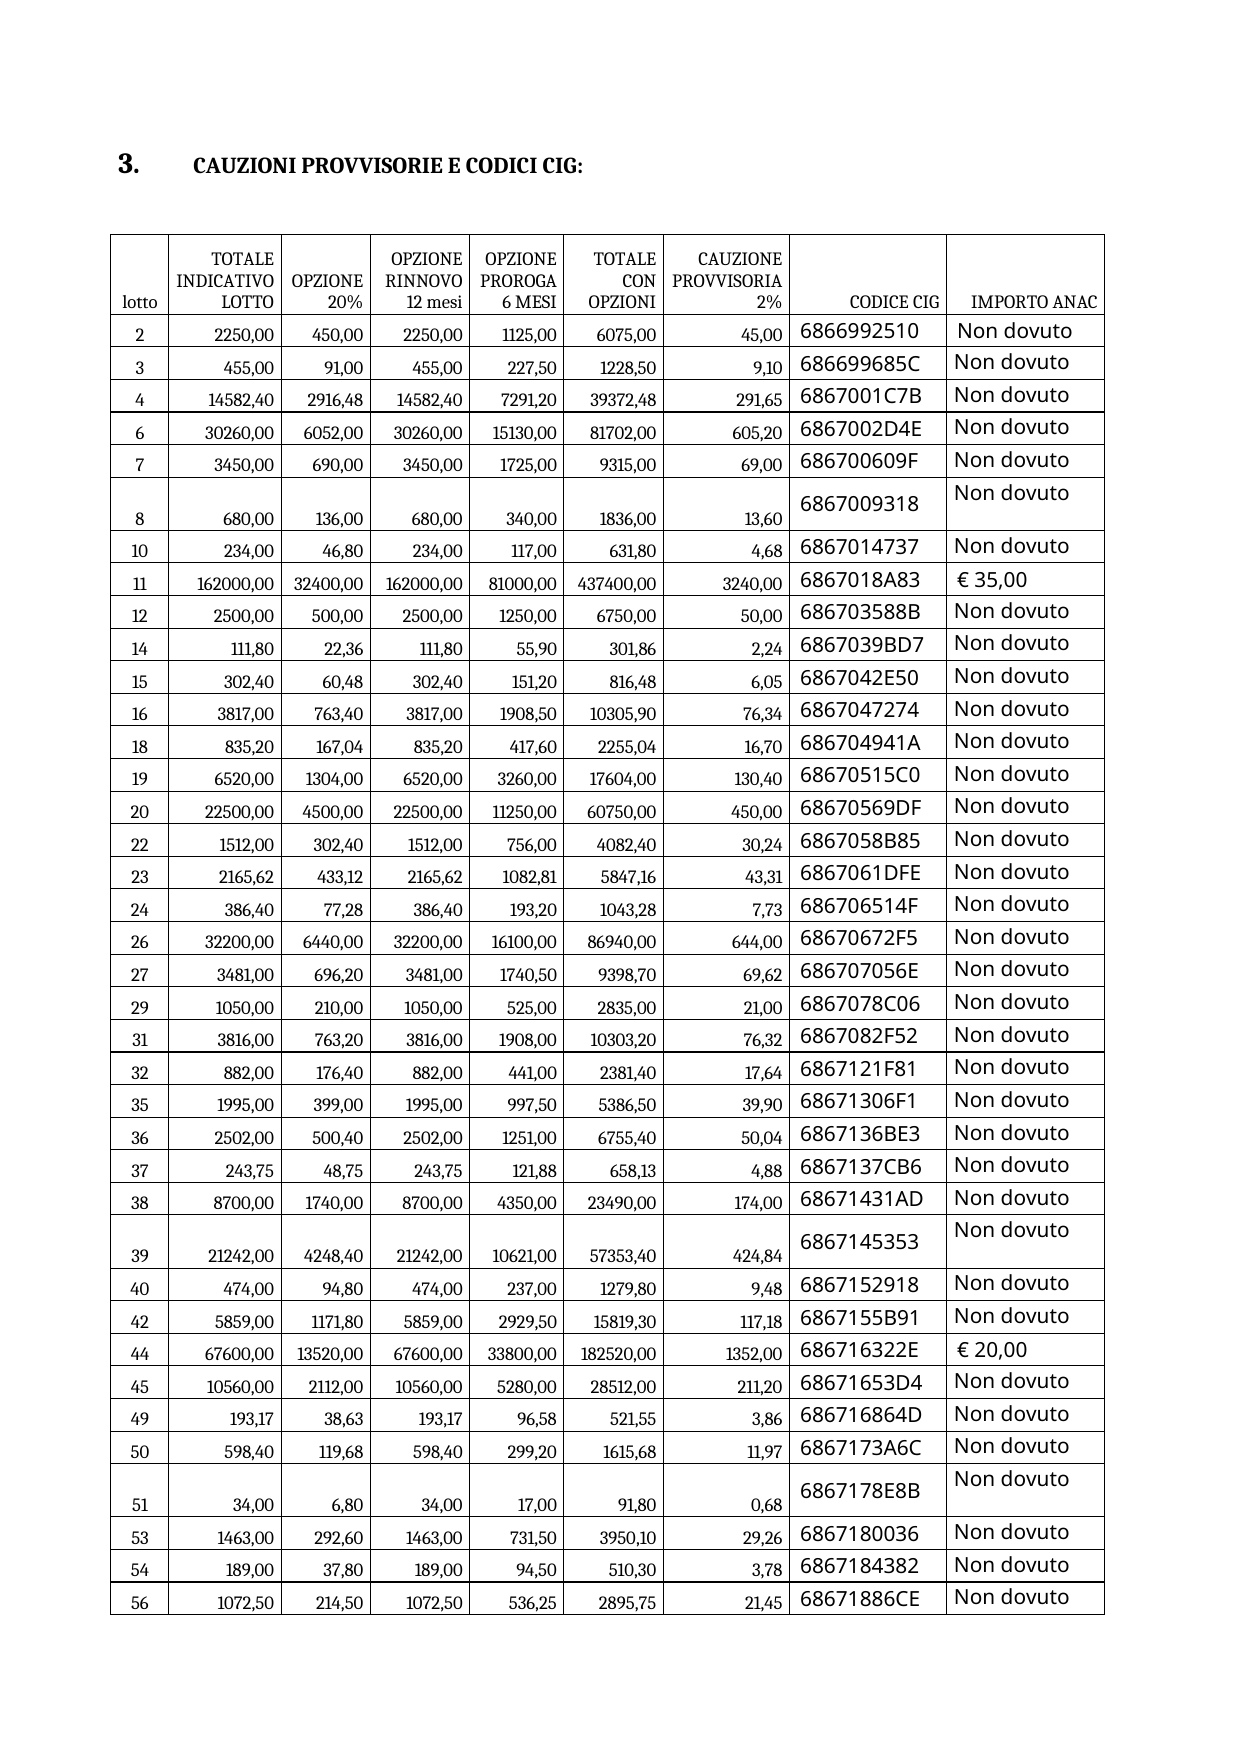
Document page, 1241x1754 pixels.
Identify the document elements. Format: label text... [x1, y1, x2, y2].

table_cell 1251,00 [470, 1118, 563, 1149]
table_cell 686703588B [790, 596, 946, 627]
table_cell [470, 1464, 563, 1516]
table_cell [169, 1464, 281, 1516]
table_cell Non dovuto [947, 726, 1104, 758]
table_header CAUZIONE PROVVISORIA 2% [664, 235, 789, 313]
table_cell 6520,00 [371, 759, 469, 791]
table_cell 68670515C0 [790, 759, 946, 791]
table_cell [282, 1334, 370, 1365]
table_cell 130,40 [664, 759, 789, 791]
table_cell 3816,00 [371, 1020, 469, 1051]
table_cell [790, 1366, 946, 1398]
table_cell 763,20 [282, 1020, 370, 1051]
table_cell 1512,00 [371, 824, 469, 856]
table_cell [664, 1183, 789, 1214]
table_cell 9398,70 [564, 955, 663, 986]
table_cell 22 [111, 824, 168, 856]
table_cell 2835,00 [564, 987, 663, 1019]
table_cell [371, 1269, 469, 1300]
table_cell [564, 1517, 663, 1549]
table_cell 1125,00 [470, 315, 563, 346]
table_cell 17604,00 [564, 759, 663, 791]
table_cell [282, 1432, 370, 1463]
table_cell 997,50 [470, 1085, 563, 1117]
table_cell 10305,90 [564, 694, 663, 725]
table_cell 16,70 [664, 726, 789, 758]
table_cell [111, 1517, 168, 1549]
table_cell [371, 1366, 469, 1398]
table_cell Non dovuto [947, 955, 1104, 986]
table_cell 8 [111, 478, 168, 530]
table_cell 7291,20 [470, 380, 563, 411]
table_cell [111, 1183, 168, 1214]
table_cell 302,40 [169, 661, 281, 693]
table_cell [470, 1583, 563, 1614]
table_cell 3240,00 [664, 563, 789, 595]
table_cell Non dovuto [947, 792, 1104, 823]
table_cell 2250,00 [169, 315, 281, 346]
table_cell 1228,50 [564, 347, 663, 379]
table_cell 18 [111, 726, 168, 758]
table_cell Non dovuto [947, 478, 1104, 530]
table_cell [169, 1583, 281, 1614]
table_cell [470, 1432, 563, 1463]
table_cell 2916,48 [282, 380, 370, 411]
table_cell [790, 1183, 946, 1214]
table_cell 686706514F [790, 889, 946, 921]
table_cell 525,00 [470, 987, 563, 1019]
table_cell 6750,00 [564, 596, 663, 627]
table_cell 23 [111, 857, 168, 888]
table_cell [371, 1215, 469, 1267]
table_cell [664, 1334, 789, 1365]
table_cell 301,86 [564, 629, 663, 660]
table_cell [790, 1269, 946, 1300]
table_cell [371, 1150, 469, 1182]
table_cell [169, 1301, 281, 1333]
table_cell Non dovuto [947, 987, 1104, 1019]
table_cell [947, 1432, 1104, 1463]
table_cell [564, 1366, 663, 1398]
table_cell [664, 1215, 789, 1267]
table_cell 605,20 [664, 413, 789, 444]
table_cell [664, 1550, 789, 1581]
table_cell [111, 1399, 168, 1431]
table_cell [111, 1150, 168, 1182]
table_cell 227,50 [470, 347, 563, 379]
table_cell 450,00 [664, 792, 789, 823]
table_cell 15 [111, 661, 168, 693]
table_cell 680,00 [371, 478, 469, 530]
table_cell 17,64 [664, 1053, 789, 1084]
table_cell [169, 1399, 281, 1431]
table_cell 6520,00 [169, 759, 281, 791]
table_cell 399,00 [282, 1085, 370, 1117]
table_cell 81000,00 [470, 563, 563, 595]
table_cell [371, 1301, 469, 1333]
table_cell 1512,00 [169, 824, 281, 856]
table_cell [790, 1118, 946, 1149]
table_cell 60750,00 [564, 792, 663, 823]
table_cell 68670672F5 [790, 922, 946, 953]
table_cell 30260,00 [371, 413, 469, 444]
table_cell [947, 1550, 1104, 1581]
table_cell 111,80 [169, 629, 281, 660]
table_cell 3817,00 [371, 694, 469, 725]
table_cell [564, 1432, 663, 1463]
table_cell 2502,00 [169, 1118, 281, 1149]
table_cell 4500,00 [282, 792, 370, 823]
table_cell Non dovuto [947, 1085, 1104, 1117]
table_cell 21,00 [664, 987, 789, 1019]
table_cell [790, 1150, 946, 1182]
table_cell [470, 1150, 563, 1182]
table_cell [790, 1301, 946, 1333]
table_header CODICE CIG [790, 235, 946, 313]
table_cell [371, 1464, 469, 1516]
table_cell 6867014737 [790, 531, 946, 562]
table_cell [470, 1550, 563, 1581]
table_cell 50,00 [664, 596, 789, 627]
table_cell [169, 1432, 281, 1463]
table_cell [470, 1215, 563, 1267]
table_cell Non dovuto [947, 347, 1104, 379]
table_cell 2,24 [664, 629, 789, 660]
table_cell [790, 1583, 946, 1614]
table_cell 631,80 [564, 531, 663, 562]
table_cell 19 [111, 759, 168, 791]
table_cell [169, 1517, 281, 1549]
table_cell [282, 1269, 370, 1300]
table_cell 455,00 [169, 347, 281, 379]
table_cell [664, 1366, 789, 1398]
table_cell 686707056E [790, 955, 946, 986]
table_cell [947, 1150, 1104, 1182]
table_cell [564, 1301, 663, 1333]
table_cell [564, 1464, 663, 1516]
table_cell € 35,00 [947, 563, 1104, 595]
table_cell 386,40 [169, 889, 281, 921]
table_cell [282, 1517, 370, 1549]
table_cell 6755,40 [564, 1118, 663, 1149]
table_cell 22500,00 [371, 792, 469, 823]
table_cell 6867042E50 [790, 661, 946, 693]
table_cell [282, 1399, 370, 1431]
table_cell 11 [111, 563, 168, 595]
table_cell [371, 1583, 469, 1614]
table_cell 882,00 [371, 1053, 469, 1084]
table_cell 1304,00 [282, 759, 370, 791]
table_cell 14 [111, 629, 168, 660]
table_cell Non dovuto [947, 1020, 1104, 1051]
table_cell 2500,00 [371, 596, 469, 627]
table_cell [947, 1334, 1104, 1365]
table_cell 6440,00 [282, 922, 370, 953]
table_cell 162000,00 [371, 563, 469, 595]
table_cell 882,00 [169, 1053, 281, 1084]
table_cell 2502,00 [371, 1118, 469, 1149]
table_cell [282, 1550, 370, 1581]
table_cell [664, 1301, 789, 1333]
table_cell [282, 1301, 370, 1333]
table_cell Non dovuto [947, 413, 1104, 444]
table_cell 193,20 [470, 889, 563, 921]
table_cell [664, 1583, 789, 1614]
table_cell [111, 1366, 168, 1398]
table_cell 2250,00 [371, 315, 469, 346]
table_cell 4,68 [664, 531, 789, 562]
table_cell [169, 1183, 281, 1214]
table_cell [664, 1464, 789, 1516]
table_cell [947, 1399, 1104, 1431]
table_cell 6867047274 [790, 694, 946, 725]
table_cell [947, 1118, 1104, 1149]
table_header OPZIONE RINNOVO 12 mesi [371, 235, 469, 313]
table_cell 5386,50 [564, 1085, 663, 1117]
table_cell 68670569DF [790, 792, 946, 823]
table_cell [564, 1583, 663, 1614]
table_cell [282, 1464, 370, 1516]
table_cell 6867061DFE [790, 857, 946, 888]
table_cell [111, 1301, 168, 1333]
table_cell Non dovuto [947, 531, 1104, 562]
table_cell 455,00 [371, 347, 469, 379]
table_cell 76,34 [664, 694, 789, 725]
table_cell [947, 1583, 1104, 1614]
table_cell 1043,28 [564, 889, 663, 921]
table_cell 3450,00 [371, 445, 469, 477]
table_cell 3481,00 [169, 955, 281, 986]
table_cell 1250,00 [470, 596, 563, 627]
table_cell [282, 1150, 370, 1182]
table_cell 117,00 [470, 531, 563, 562]
table_cell 32 [111, 1053, 168, 1084]
table_cell 22,36 [282, 629, 370, 660]
table_cell 24 [111, 889, 168, 921]
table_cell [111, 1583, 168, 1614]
table_cell 835,20 [371, 726, 469, 758]
table_cell 14582,40 [371, 380, 469, 411]
table_cell 167,04 [282, 726, 370, 758]
table_cell 176,40 [282, 1053, 370, 1084]
table_cell 6866992510 [790, 315, 946, 346]
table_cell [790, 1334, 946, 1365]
table_cell 32400,00 [282, 563, 370, 595]
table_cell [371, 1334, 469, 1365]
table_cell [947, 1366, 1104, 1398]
table_cell 77,28 [282, 889, 370, 921]
table_cell 45,00 [664, 315, 789, 346]
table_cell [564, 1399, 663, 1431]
table_cell 11250,00 [470, 792, 563, 823]
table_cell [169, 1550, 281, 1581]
table_cell 686700609F [790, 445, 946, 477]
table_cell 29 [111, 987, 168, 1019]
table_cell 835,20 [169, 726, 281, 758]
table_cell 162000,00 [169, 563, 281, 595]
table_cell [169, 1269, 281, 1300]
table_cell 234,00 [169, 531, 281, 562]
table_cell 6867078C06 [790, 987, 946, 1019]
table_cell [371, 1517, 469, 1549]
table_cell Non dovuto [947, 889, 1104, 921]
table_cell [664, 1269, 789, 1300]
table_cell 16100,00 [470, 922, 563, 953]
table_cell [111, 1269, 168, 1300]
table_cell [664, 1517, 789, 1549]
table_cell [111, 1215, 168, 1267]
table_cell 46,80 [282, 531, 370, 562]
table_cell 30260,00 [169, 413, 281, 444]
table_cell 14582,40 [169, 380, 281, 411]
table_cell 6,05 [664, 661, 789, 693]
table_cell 291,65 [664, 380, 789, 411]
table_cell 15130,00 [470, 413, 563, 444]
table_cell 91,00 [282, 347, 370, 379]
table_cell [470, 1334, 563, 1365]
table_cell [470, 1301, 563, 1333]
table_cell Non dovuto [947, 857, 1104, 888]
table_cell 151,20 [470, 661, 563, 693]
table_cell 60,48 [282, 661, 370, 693]
table_cell 696,20 [282, 955, 370, 986]
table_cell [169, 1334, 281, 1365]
table_cell Non dovuto [947, 661, 1104, 693]
table_cell 6052,00 [282, 413, 370, 444]
table_cell 16 [111, 694, 168, 725]
table_cell 340,00 [470, 478, 563, 530]
table_cell 36 [111, 1118, 168, 1149]
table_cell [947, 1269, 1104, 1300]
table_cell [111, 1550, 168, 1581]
table_cell Non dovuto [947, 922, 1104, 953]
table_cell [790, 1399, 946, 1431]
table_cell Non dovuto [947, 629, 1104, 660]
table_header OPZIONE PROROGA 6 MESI [470, 235, 563, 313]
table_cell 3 [111, 347, 168, 379]
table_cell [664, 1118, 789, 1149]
table_cell 450,00 [282, 315, 370, 346]
table_cell 6867121F81 [790, 1053, 946, 1084]
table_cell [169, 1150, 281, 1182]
table_cell 10303,20 [564, 1020, 663, 1051]
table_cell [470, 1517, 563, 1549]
table_cell 3450,00 [169, 445, 281, 477]
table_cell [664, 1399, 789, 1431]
table_cell 136,00 [282, 478, 370, 530]
table_cell 2381,40 [564, 1053, 663, 1084]
table_cell 76,32 [664, 1020, 789, 1051]
table_header OPZIONE 20% [282, 235, 370, 313]
table_cell 68671306F1 [790, 1085, 946, 1117]
table_cell 3817,00 [169, 694, 281, 725]
table_cell 6 [111, 413, 168, 444]
table_cell 32200,00 [169, 922, 281, 953]
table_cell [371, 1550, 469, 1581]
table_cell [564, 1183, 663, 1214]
table_cell 680,00 [169, 478, 281, 530]
table_cell 500,40 [282, 1118, 370, 1149]
table_cell 386,40 [371, 889, 469, 921]
table_cell 9315,00 [564, 445, 663, 477]
table_cell 35 [111, 1085, 168, 1117]
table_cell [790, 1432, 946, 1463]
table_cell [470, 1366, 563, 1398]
table_cell 6075,00 [564, 315, 663, 346]
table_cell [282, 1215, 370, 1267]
table_cell 69,00 [664, 445, 789, 477]
table_cell 441,00 [470, 1053, 563, 1084]
table_cell 12 [111, 596, 168, 627]
table_cell Non dovuto [947, 759, 1104, 791]
table_cell 55,90 [470, 629, 563, 660]
table_cell Non dovuto [947, 380, 1104, 411]
table_cell 686704941A [790, 726, 946, 758]
table_cell 6867082F52 [790, 1020, 946, 1051]
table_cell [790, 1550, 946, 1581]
table_cell 417,60 [470, 726, 563, 758]
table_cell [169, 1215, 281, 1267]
table_cell 4082,40 [564, 824, 663, 856]
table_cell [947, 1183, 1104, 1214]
table_cell 302,40 [371, 661, 469, 693]
table_cell 13,60 [664, 478, 789, 530]
table_cell 3816,00 [169, 1020, 281, 1051]
table_cell 4 [111, 380, 168, 411]
table_cell 1836,00 [564, 478, 663, 530]
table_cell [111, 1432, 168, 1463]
table_cell 1725,00 [470, 445, 563, 477]
table_cell Non dovuto [947, 1053, 1104, 1084]
table_cell 81702,00 [564, 413, 663, 444]
table_cell 2 [111, 315, 168, 346]
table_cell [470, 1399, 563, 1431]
table_cell 69,62 [664, 955, 789, 986]
table_header TOTALE CON OPZIONI [564, 235, 663, 313]
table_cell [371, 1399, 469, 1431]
table_cell 3481,00 [371, 955, 469, 986]
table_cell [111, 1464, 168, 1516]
table_cell 2255,04 [564, 726, 663, 758]
table_header lotto [111, 235, 168, 313]
table_cell 690,00 [282, 445, 370, 477]
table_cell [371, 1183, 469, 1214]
table_cell 32200,00 [371, 922, 469, 953]
table_cell 234,00 [371, 531, 469, 562]
table_cell 686699685C [790, 347, 946, 379]
table_cell 2165,62 [371, 857, 469, 888]
table_cell 6867058B85 [790, 824, 946, 856]
table_cell 7,73 [664, 889, 789, 921]
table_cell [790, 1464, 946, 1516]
table_cell 210,00 [282, 987, 370, 1019]
table_cell 5847,16 [564, 857, 663, 888]
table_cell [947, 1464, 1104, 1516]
table_cell 39372,48 [564, 380, 663, 411]
table_cell 756,00 [470, 824, 563, 856]
table_cell 2165,62 [169, 857, 281, 888]
table_cell 500,00 [282, 596, 370, 627]
table_cell Non dovuto [947, 824, 1104, 856]
table_cell 26 [111, 922, 168, 953]
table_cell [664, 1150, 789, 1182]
table_cell 1740,50 [470, 955, 563, 986]
table_cell 10 [111, 531, 168, 562]
table_cell 6867018A83 [790, 563, 946, 595]
table_cell 9,10 [664, 347, 789, 379]
table_cell Non dovuto [947, 596, 1104, 627]
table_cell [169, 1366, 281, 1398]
table_cell 86940,00 [564, 922, 663, 953]
table_cell Non dovuto [947, 445, 1104, 477]
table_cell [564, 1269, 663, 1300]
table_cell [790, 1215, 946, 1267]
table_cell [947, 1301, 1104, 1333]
table_cell 816,48 [564, 661, 663, 693]
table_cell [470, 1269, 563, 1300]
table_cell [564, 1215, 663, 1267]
table_cell Non dovuto [947, 694, 1104, 725]
table_cell 302,40 [282, 824, 370, 856]
table_header TOTALE INDICATIVO LOTTO [169, 235, 281, 313]
table_cell 1050,00 [371, 987, 469, 1019]
table_cell 31 [111, 1020, 168, 1051]
table_cell 43,31 [664, 857, 789, 888]
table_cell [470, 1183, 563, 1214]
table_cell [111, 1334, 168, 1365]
table_cell 1995,00 [169, 1085, 281, 1117]
table_cell Non dovuto [947, 315, 1104, 346]
table_header IMPORTO ANAC [947, 235, 1104, 313]
table_cell 6867002D4E [790, 413, 946, 444]
table_cell 27 [111, 955, 168, 986]
table_cell 111,80 [371, 629, 469, 660]
table_cell 1908,50 [470, 694, 563, 725]
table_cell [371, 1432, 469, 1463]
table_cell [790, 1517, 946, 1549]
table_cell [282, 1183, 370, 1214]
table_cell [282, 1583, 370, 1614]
table_cell 7 [111, 445, 168, 477]
table_cell 2500,00 [169, 596, 281, 627]
table_cell 30,24 [664, 824, 789, 856]
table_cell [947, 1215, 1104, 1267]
table_cell 6867001C7B [790, 380, 946, 411]
table_cell 22500,00 [169, 792, 281, 823]
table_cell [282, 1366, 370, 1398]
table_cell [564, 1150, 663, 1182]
list CAUZIONI PROVVISORIE E CODICI CIG: [118, 148, 1122, 181]
table_cell 644,00 [664, 922, 789, 953]
table_cell 6867039BD7 [790, 629, 946, 660]
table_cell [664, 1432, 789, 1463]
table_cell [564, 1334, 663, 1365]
table_cell 437400,00 [564, 563, 663, 595]
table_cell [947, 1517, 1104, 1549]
table_cell 39,90 [664, 1085, 789, 1117]
table_cell 433,12 [282, 857, 370, 888]
table_cell 20 [111, 792, 168, 823]
table_cell 763,40 [282, 694, 370, 725]
table_cell 6867009318 [790, 478, 946, 530]
table_cell 1908,00 [470, 1020, 563, 1051]
table_cell 1050,00 [169, 987, 281, 1019]
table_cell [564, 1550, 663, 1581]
table_cell 1995,00 [371, 1085, 469, 1117]
table_cell 1082,81 [470, 857, 563, 888]
table_cell 3260,00 [470, 759, 563, 791]
